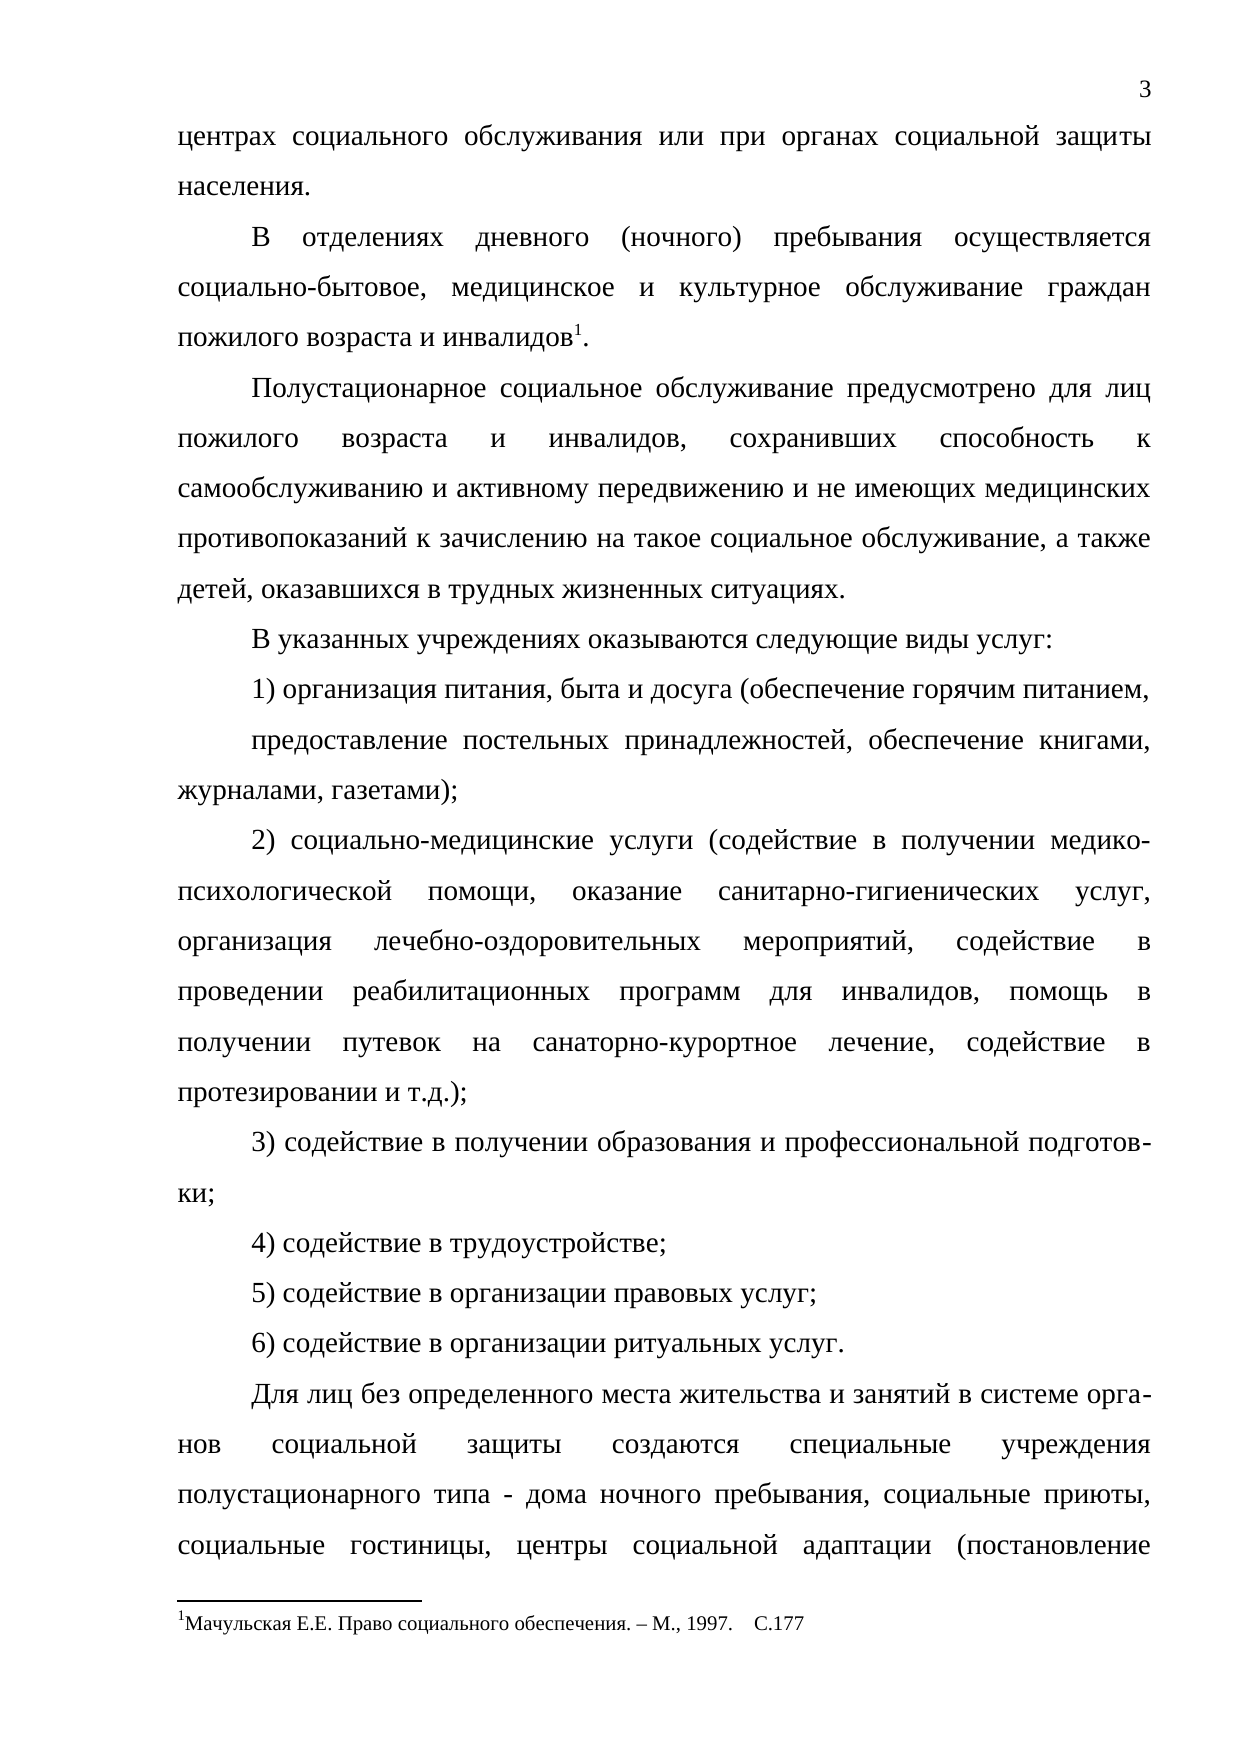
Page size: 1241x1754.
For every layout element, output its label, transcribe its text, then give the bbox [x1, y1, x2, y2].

text 4) содействие в трудоустройстве; [177, 1225, 1152, 1258]
text В указанных учреждениях оказываются следующие виды услуг: [177, 621, 1152, 655]
text 1) организация питания, быта и досуга (обеспечение горячим питанием, [177, 672, 1152, 705]
text Полустационарное социальное обслуживание предусмотрено для лиц пожилого возраста и инвалидов, сохранивших способность к самообслуживанию и активному передвижению и не имеющих медицинских противопоказаний к зачислению на такое социальное обслуживание, а также детей, оказавшихся в трудных жизненных ситуациях. [177, 370, 1152, 604]
text 2) социально-медицинские услуги (содействие в получении медико-психологической помощи, оказание санитарно-гигиенических услуг, организация лечебно-оздоровительных мероприятий, содействие в проведении реабилитационных программ для инвалидов, помощь в получении путевок на санаторно-курортное лечение, содействие в протезировании и т.д.); [177, 822, 1152, 1108]
text 5) содействие в организации правовых услуг; [177, 1275, 1152, 1309]
text В отделениях дневного (ночного) пребывания осуществляется социально-бытовое, медицинское и культурное обслуживание граждан пожилого возраста и инвалидов. [177, 219, 1152, 353]
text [177, 118, 1152, 202]
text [177, 1376, 1152, 1560]
text предоставление постельных принадлежностей, обеспечение книгами, журналами, газетами); [177, 722, 1152, 806]
text 6) содействие в организации ритуальных услуг. [177, 1326, 1152, 1359]
text 3) содействие в получении образования и профессиональной подготовки; [177, 1124, 1152, 1208]
